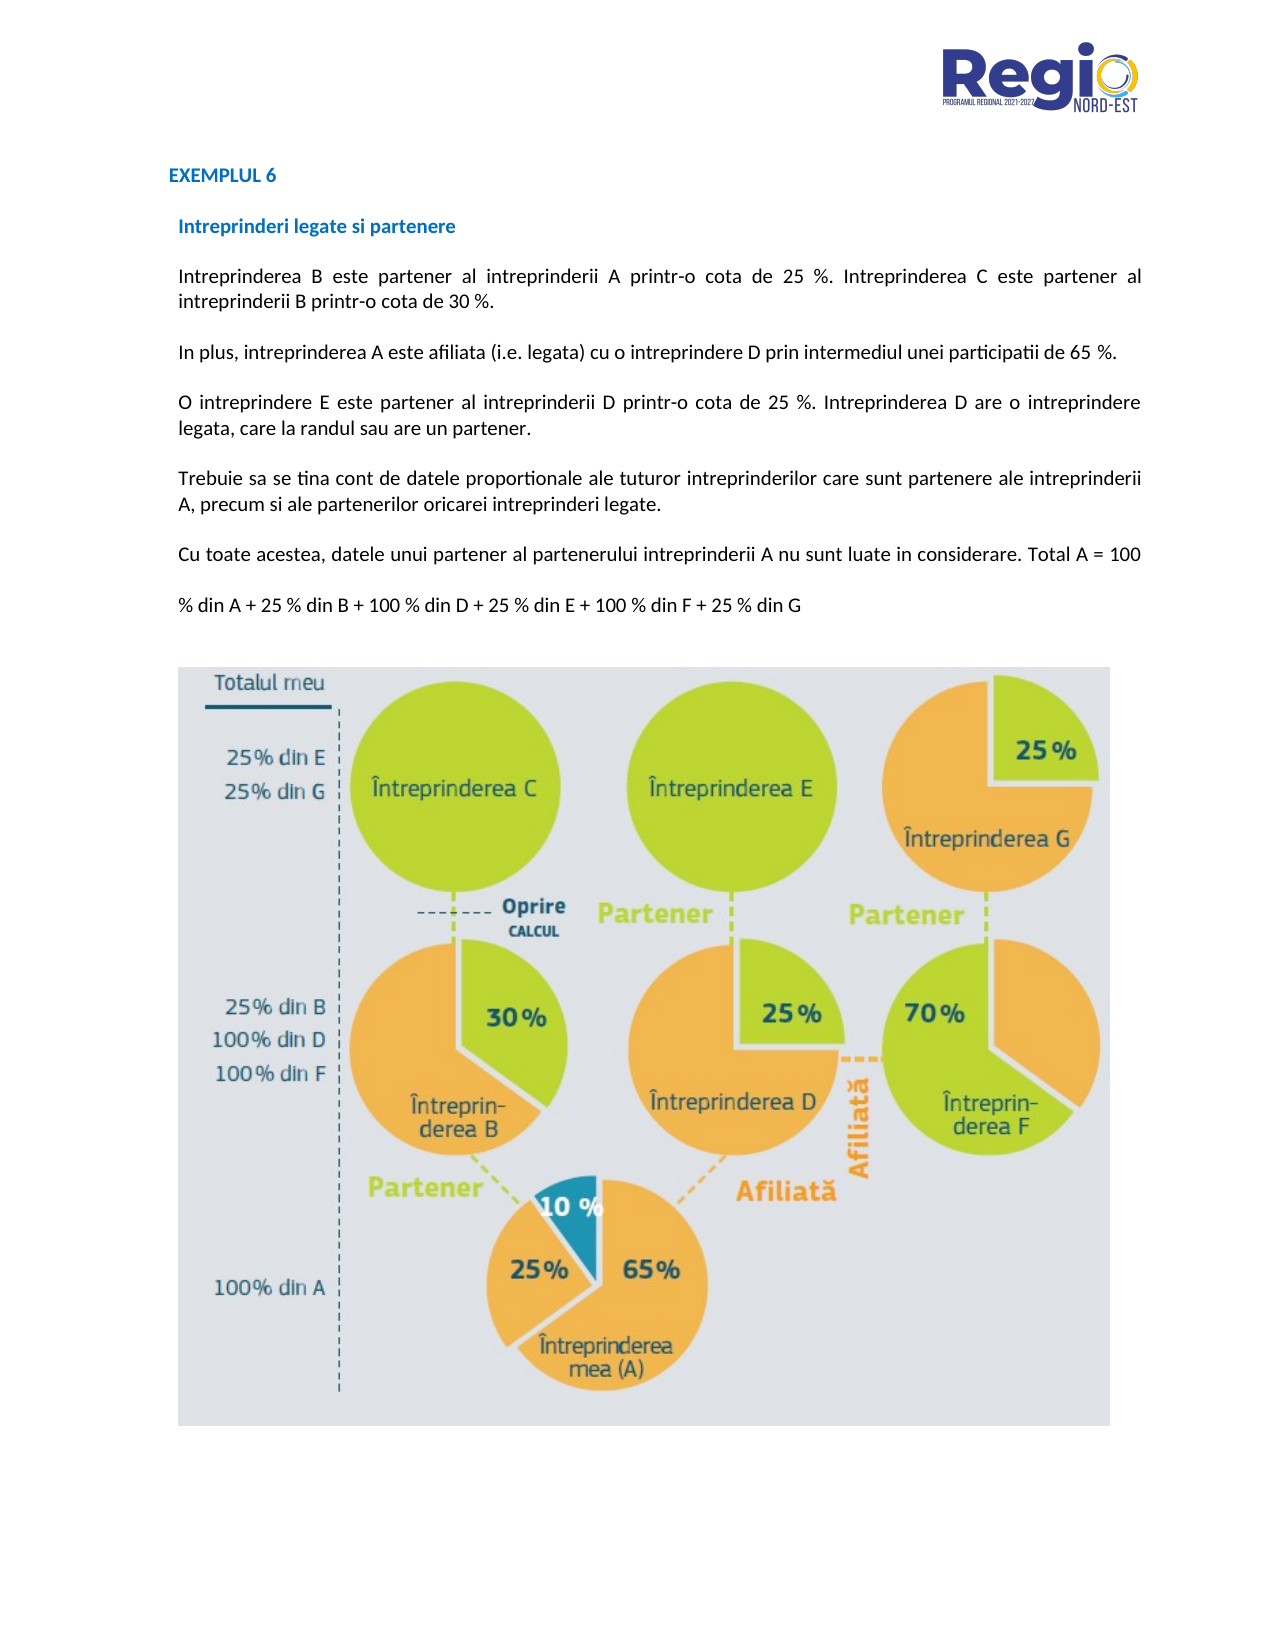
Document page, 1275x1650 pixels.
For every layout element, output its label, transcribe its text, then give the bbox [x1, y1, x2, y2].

picture [178, 667, 1110, 1426]
text O intreprindere E este partener al intreprinderii D printr-o cota de 25 %. Intreprinderea D are o intreprindere legata, care la randul sau are un partener. [178, 389, 1144, 440]
text Trebuie sa se tina cont de datele proportionale ale tuturor intreprinderilor care sunt partenere ale intreprinderii A, precum si ale partenerilor oricarei intreprinderi legate. [178, 465, 1144, 516]
text Cu toate acestea, datele unui partener al partenerului intreprinderii A nu sunt luate in considerare. Total A = 100 % din A + 25 % din B + 100 % din D + 25 % din E + 100 % din F + 25 % din G [178, 541, 1144, 617]
text Intreprinderea B este partener al intreprinderii A printr-o cota de 25 %. Intreprinderea C este partener al intreprinderii B printr-o cota de 30 %. [178, 263, 1144, 314]
subtitle EXEMPLUL 6 [169, 162, 1144, 188]
text In plus, intreprinderea A este afiliata (i.e. legata) cu o intreprindere D prin intermediul unei participatii de 65 %. [178, 339, 1144, 364]
picture [939, 37, 1142, 116]
text Intreprinderi legate si partenere [178, 213, 1144, 238]
